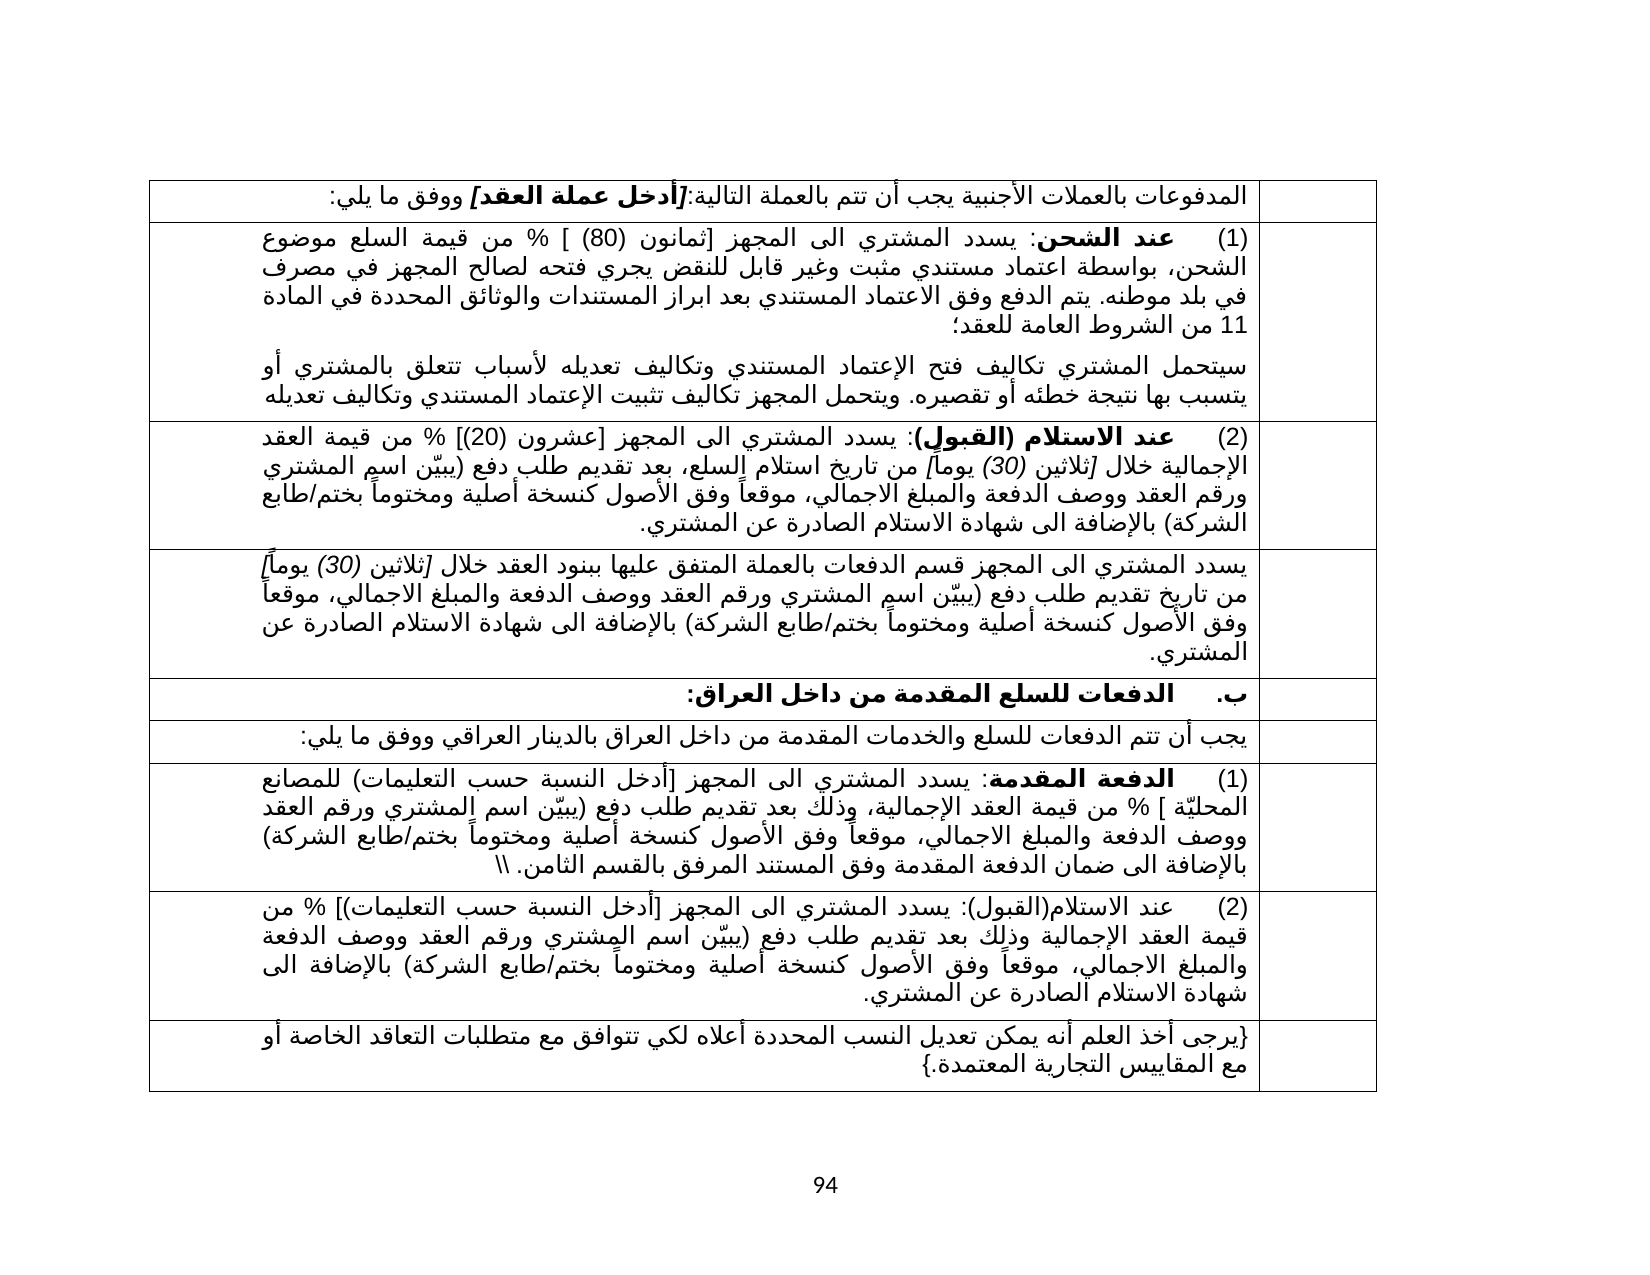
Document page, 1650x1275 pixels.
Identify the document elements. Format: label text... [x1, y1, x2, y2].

table_cell (1) الدفعة المقدمة: يسدد المشتري الى المجهز [أدخل النسبة حسب التعليمات) للمصانع المحليّة ] % من قيمة العقد الإجمالية، وذلك بعد تقديم طلب دفع (يبيّن اسم المشتري ورقم العقد ووصف الدفعة والمبلغ الاجمالي، موقعاً وفق الأصول كنسخة أصلية ومختوماً بختم/طابع الشركة) بالإضافة الى ضمان الدفعة المقدمة وفق المستند المرفق بالقسم الثامن. \\ [150, 764, 1259, 891]
table_cell [1260, 764, 1376, 891]
table_cell يجب أن تتم الدفعات للسلع والخدمات المقدمة من داخل العراق بالدينار العراقي ووفق ما يلي: [150, 721, 1259, 762]
table_cell [1260, 679, 1376, 720]
table_cell [1260, 422, 1376, 549]
table_cell ب‌. الدفعات للسلع المقدمة من داخل العراق: [150, 679, 1259, 720]
table_cell {يرجى أخذ العلم أنه يمكن تعديل النسب المحددة أعلاه لكي تتوافق مع متطلبات التعاقد الخاصة أو مع المقاييس التجارية المعتمدة.} [150, 1021, 1259, 1091]
table_cell (1) عند الشحن: يسدد المشتري الى المجهز [ثمانون (80) ] % من قيمة السلع موضوع الشحن، بواسطة اعتماد مستندي مثبت وغير قابل للنقض يجري فتحه لصالح المجهز في مصرف في بلد موطنه. يتم الدفع وفق الاعتماد المستندي بعد ابراز المستندات والوثائق المحددة في المادة 11 من الشروط العامة للعقد؛ سيتحمل المشتري تكاليف فتح الإعتماد المستندي وتكاليف تعديله لأسباب تتعلق بالمشتري أو يتسبب بها نتيجة خطئه أو تقصيره. ويتحمل المجهز تكاليف تثبيت الإعتماد المستندي وتكاليف تعديله [150, 223, 1259, 421]
table_cell [1260, 721, 1376, 762]
table_cell [1260, 1021, 1376, 1091]
table_cell (2) عند الاستلام (القبول): يسدد المشتري الى المجهز [عشرون (20)] % من قيمة العقد الإجمالية خلال [ثلاثين (30) يوماً] من تاريخ استلام السلع، بعد تقديم طلب دفع (يبيّن اسم المشتري ورقم العقد ووصف الدفعة والمبلغ الاجمالي، موقعاً وفق الأصول كنسخة أصلية ومختوماً بختم/طابع الشركة) بالإضافة الى شهادة الاستلام الصادرة عن المشتري. [150, 422, 1259, 549]
table_cell [1260, 181, 1376, 222]
table_cell [1260, 550, 1376, 678]
table_cell يسدد المشتري الى المجهز قسم الدفعات بالعملة المتفق عليها ببنود العقد خلال [ثلاثين (30) يوماً] من تاريخ تقديم طلب دفع (يبيّن اسم المشتري ورقم العقد ووصف الدفعة والمبلغ الاجمالي، موقعاً وفق الأصول كنسخة أصلية ومختوماً بختم/طابع الشركة) بالإضافة الى شهادة الاستلام الصادرة عن المشتري. [150, 550, 1259, 678]
table_cell [1260, 892, 1376, 1019]
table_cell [150, 181, 1259, 222]
table_cell [1260, 223, 1376, 421]
table_cell (2) عند الاستلام(القبول): يسدد المشتري الى المجهز [أدخل النسبة حسب التعليمات)] % من قيمة العقد الإجمالية وذلك بعد تقديم طلب دفع (يبيّن اسم المشتري ورقم العقد ووصف الدفعة والمبلغ الاجمالي، موقعاً وفق الأصول كنسخة أصلية ومختوماً بختم/طابع الشركة) بالإضافة الى شهادة الاستلام الصادرة عن المشتري. [150, 892, 1259, 1019]
